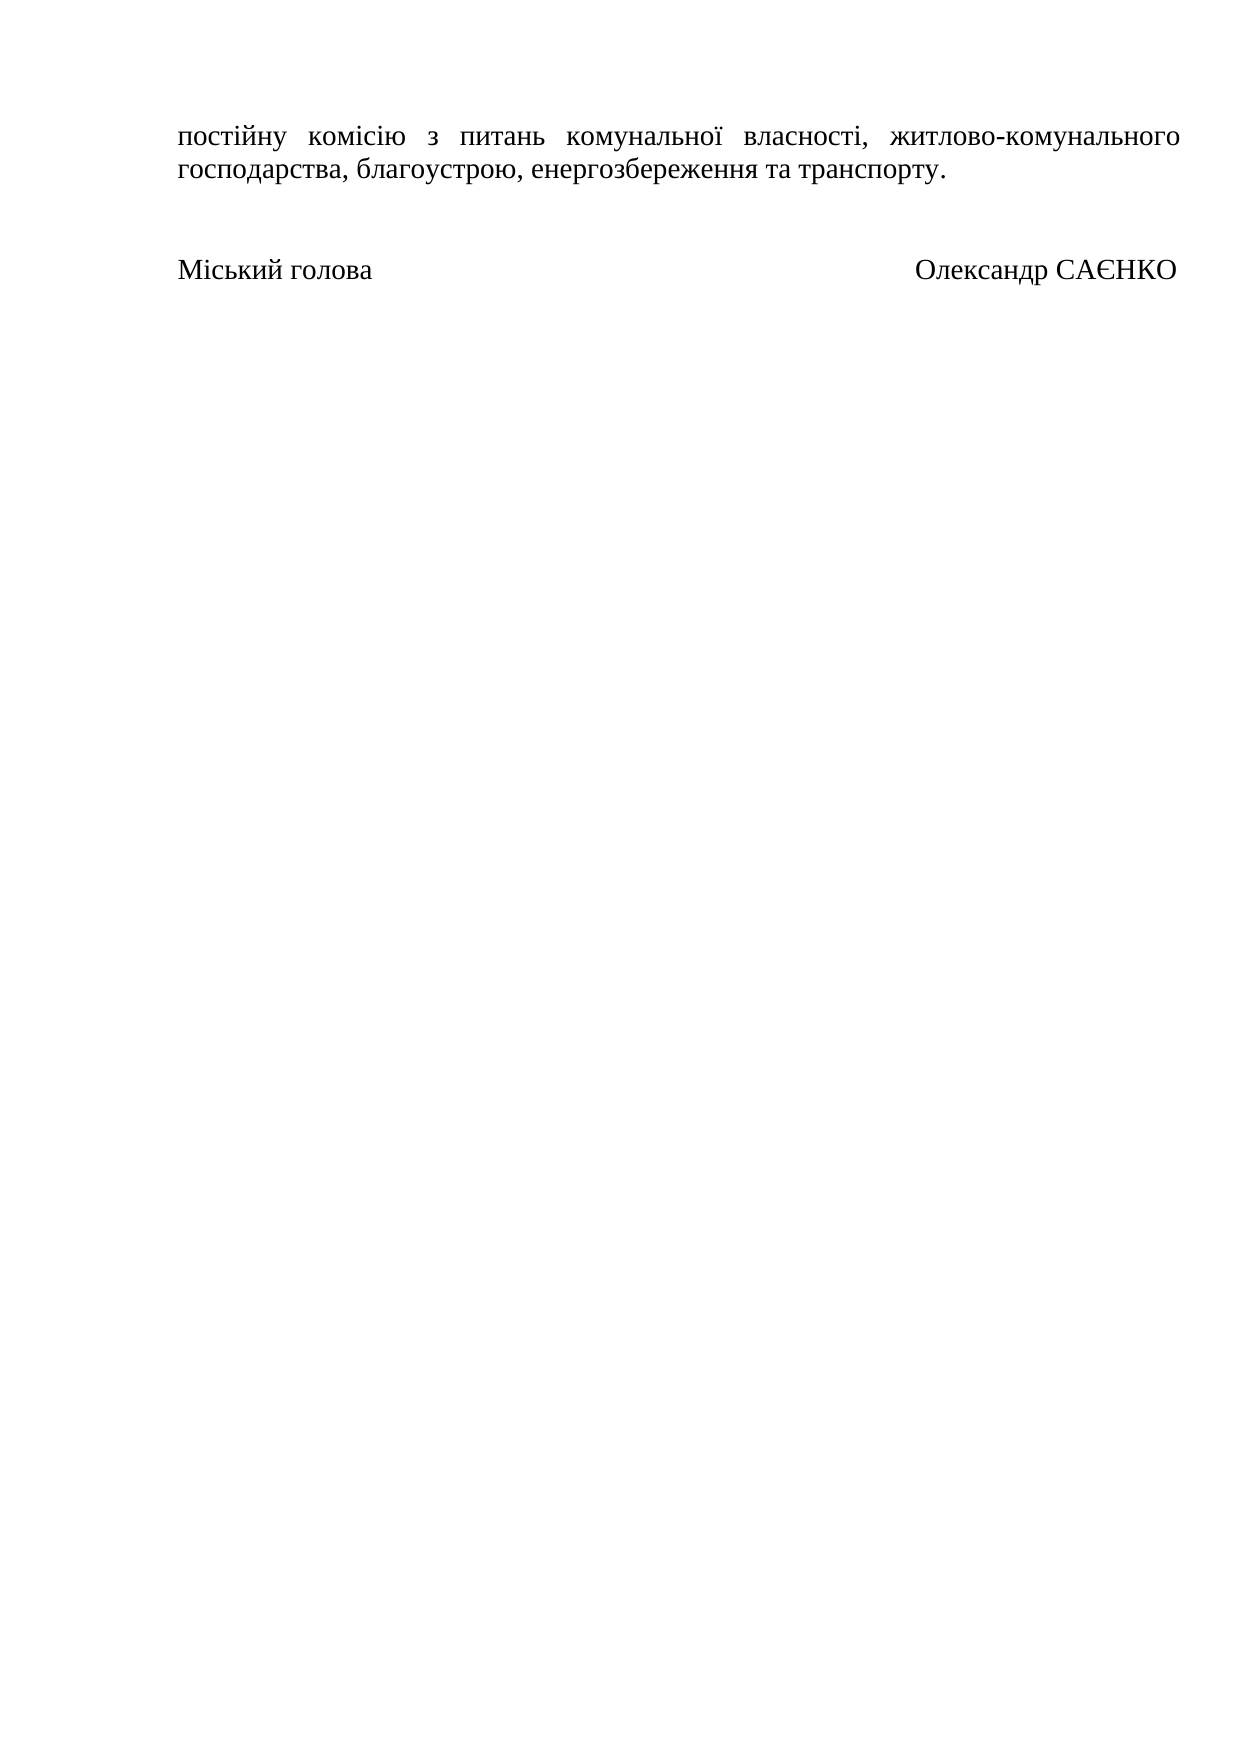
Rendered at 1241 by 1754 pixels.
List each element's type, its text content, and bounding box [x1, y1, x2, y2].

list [177, 118, 1181, 185]
text Міський голова Олександр САЄНКО [177, 252, 1181, 286]
